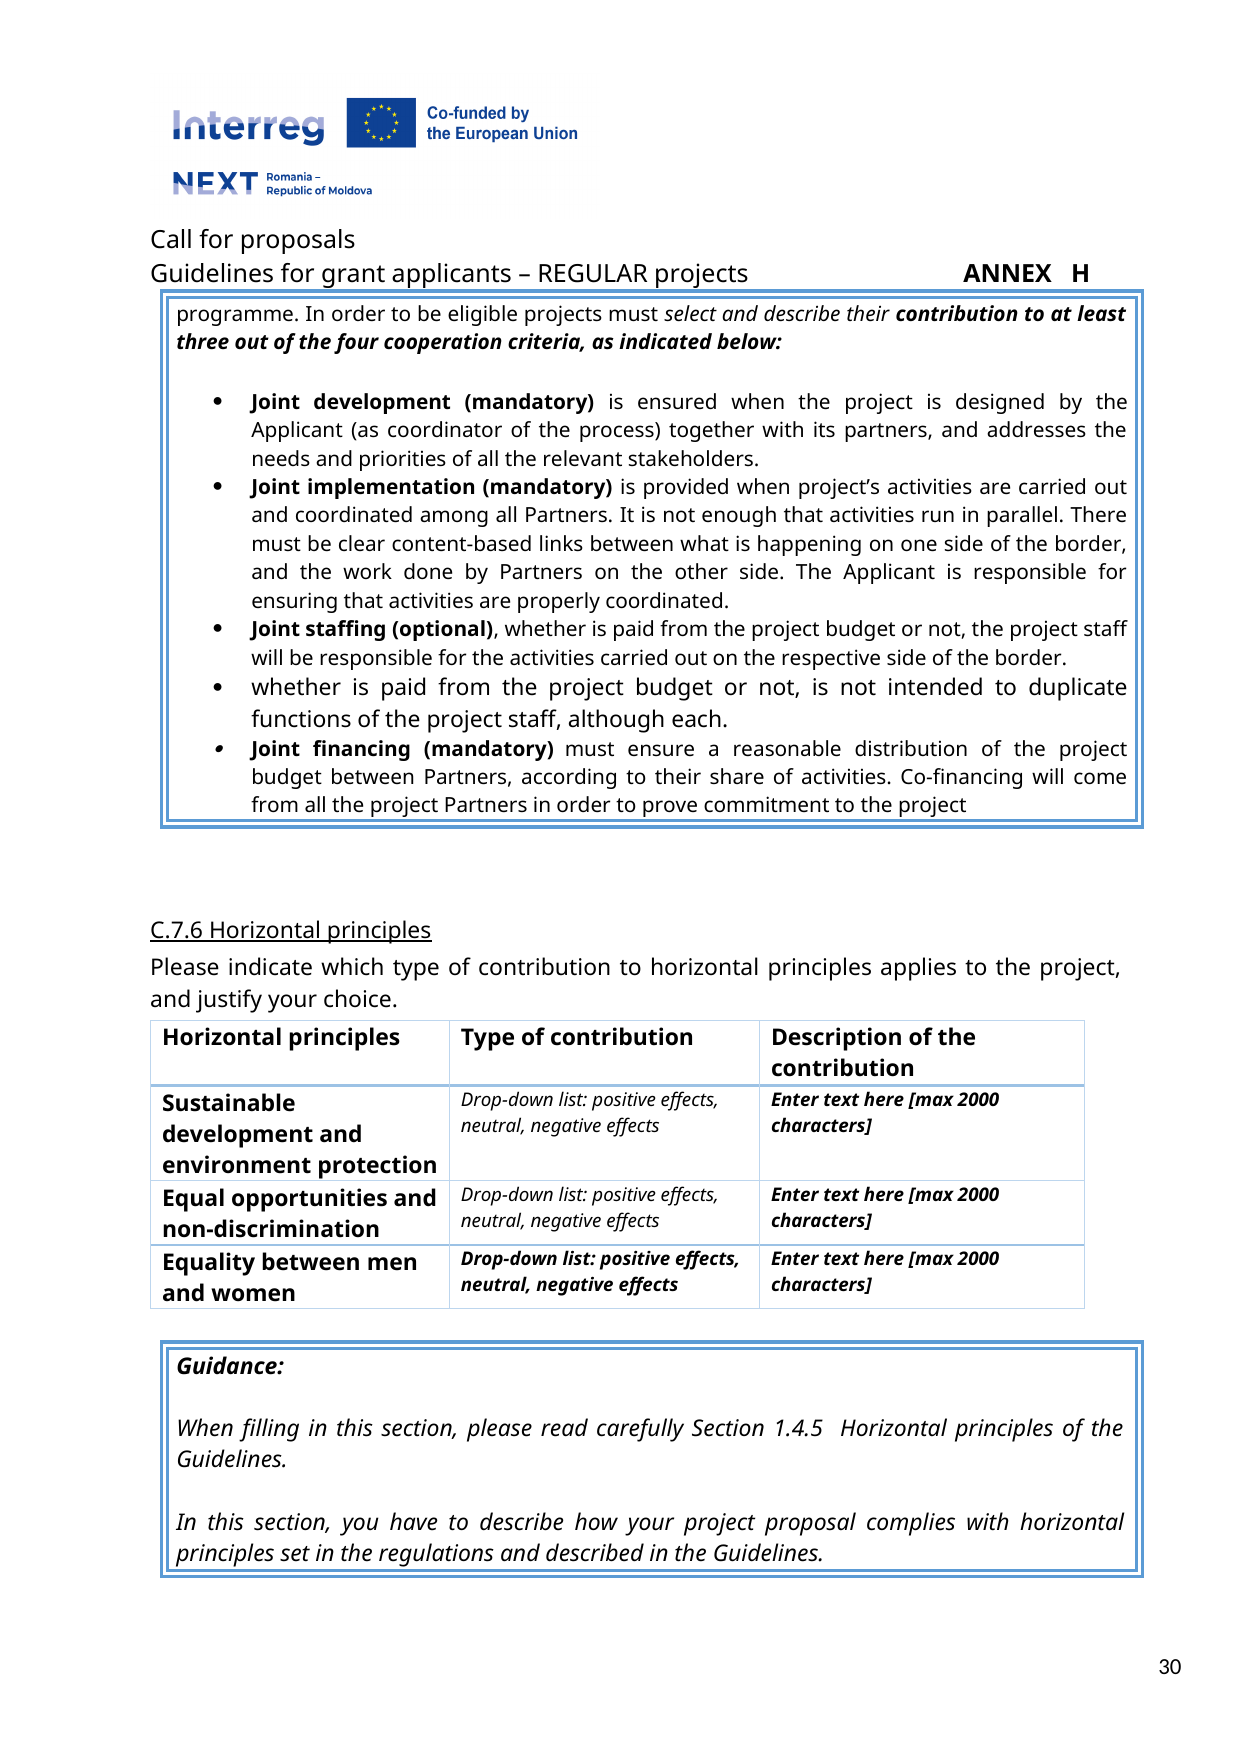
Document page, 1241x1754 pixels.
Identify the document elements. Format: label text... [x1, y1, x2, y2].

text C.7.6 Horizontal principles [150, 914, 1181, 945]
text Please indicate which type of contribution to horizontal principles applies to the project, and justify your choice. [150, 982, 1122, 1014]
table_cell Enter text here [max 2000 characters] [760, 1246, 1084, 1308]
table_cell Equal opportunities and non-discrimination [151, 1181, 449, 1244]
table_header Horizontal principles [151, 1021, 449, 1083]
table_cell Enter text here [max 2000 characters] [760, 1181, 1084, 1244]
table_cell Drop-down list: positive effects, neutral, negative effects [450, 1181, 759, 1244]
table_cell Sustainable development and environment protection [151, 1087, 449, 1180]
table_header Description of the contribution [760, 1021, 1084, 1083]
table_cell Drop-down list: positive effects, neutral, negative effects [450, 1246, 759, 1308]
table_cell Enter text here [max 2000 characters] [760, 1087, 1084, 1180]
picture [150, 73, 600, 219]
table_cell Drop-down list: positive effects, neutral, negative effects [450, 1087, 759, 1180]
table_header Type of contribution [450, 1021, 759, 1083]
table_cell Equality between men and women [151, 1246, 449, 1308]
